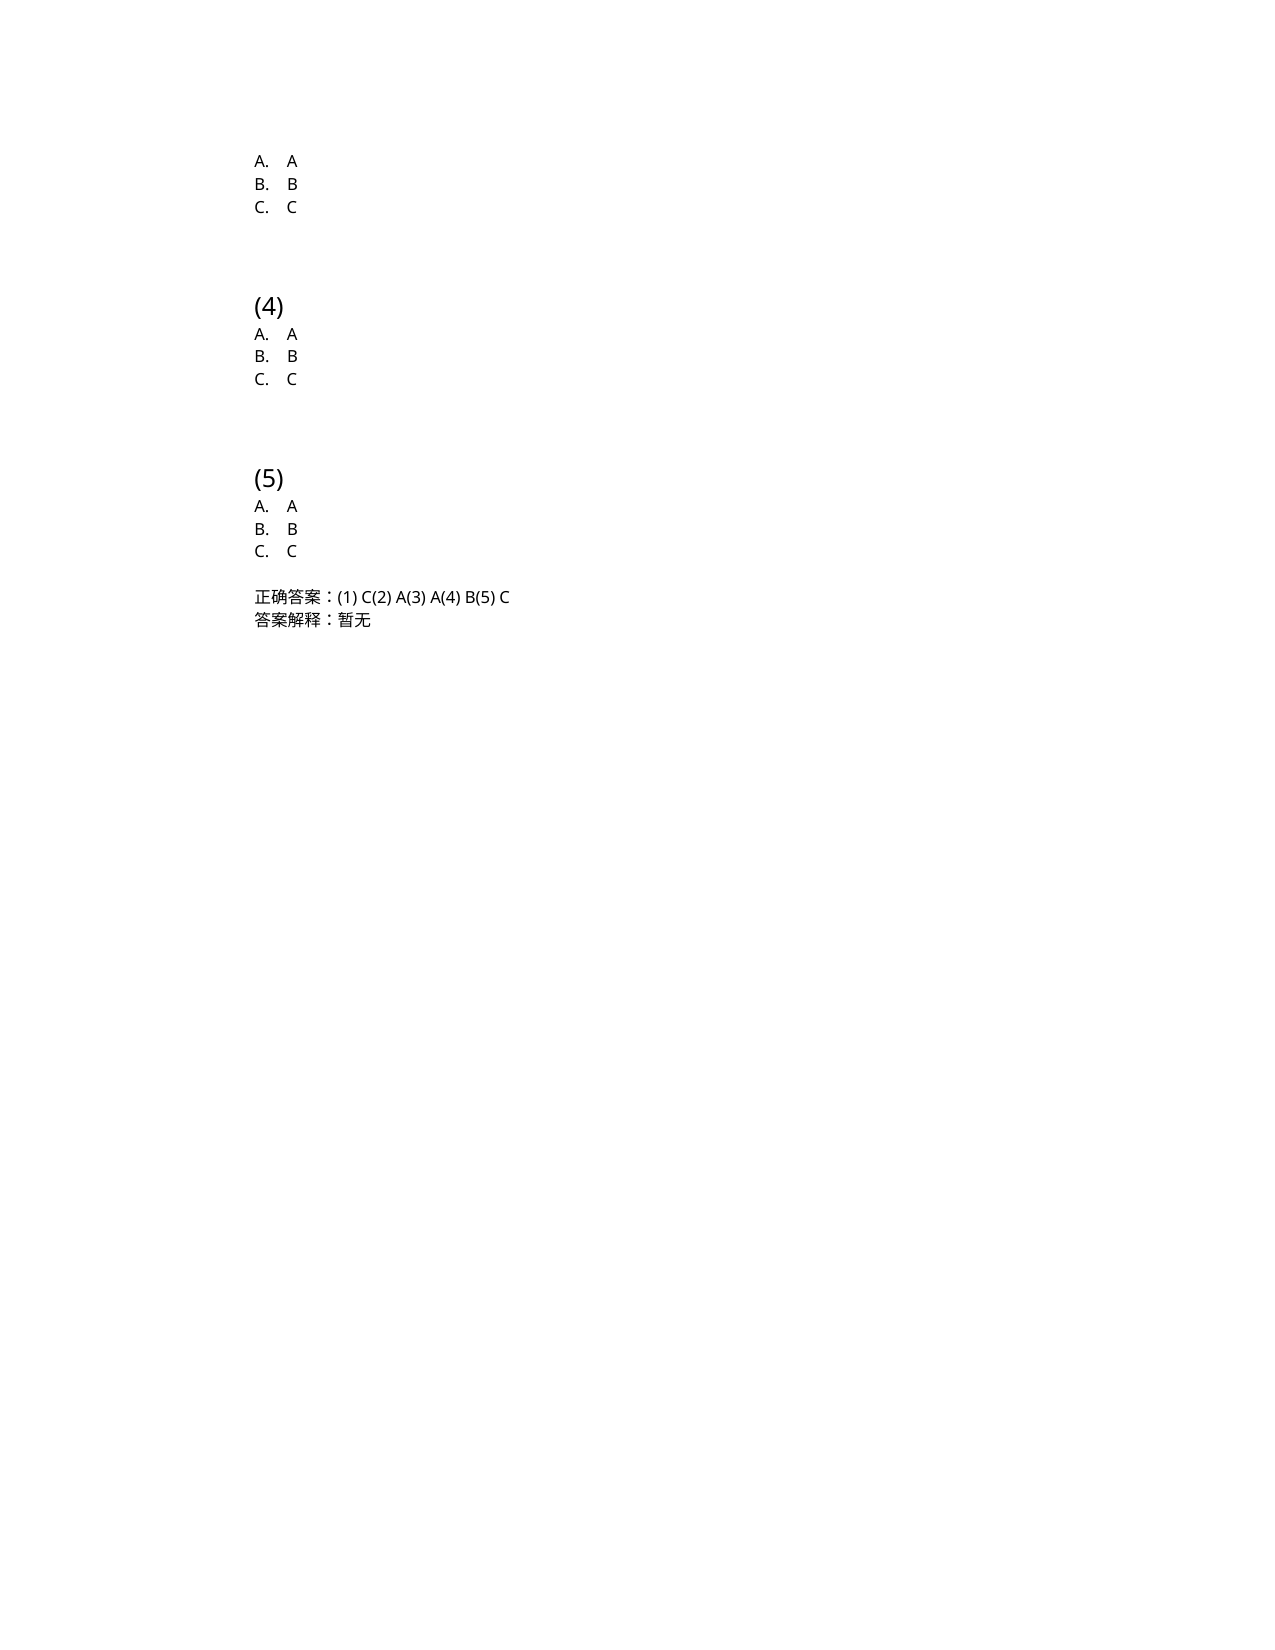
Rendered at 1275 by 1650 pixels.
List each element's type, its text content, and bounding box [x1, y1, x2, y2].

text A. A B. B C. C 正确答案：(1) C(2) A(3) A(4) B(5) C 答案解释：暂无 [254, 494, 1087, 631]
text A. A B. B C. C [254, 150, 1087, 247]
text (5) [254, 461, 1087, 494]
text A. A B. B C. C [254, 322, 1087, 419]
text (4) [254, 288, 1087, 322]
